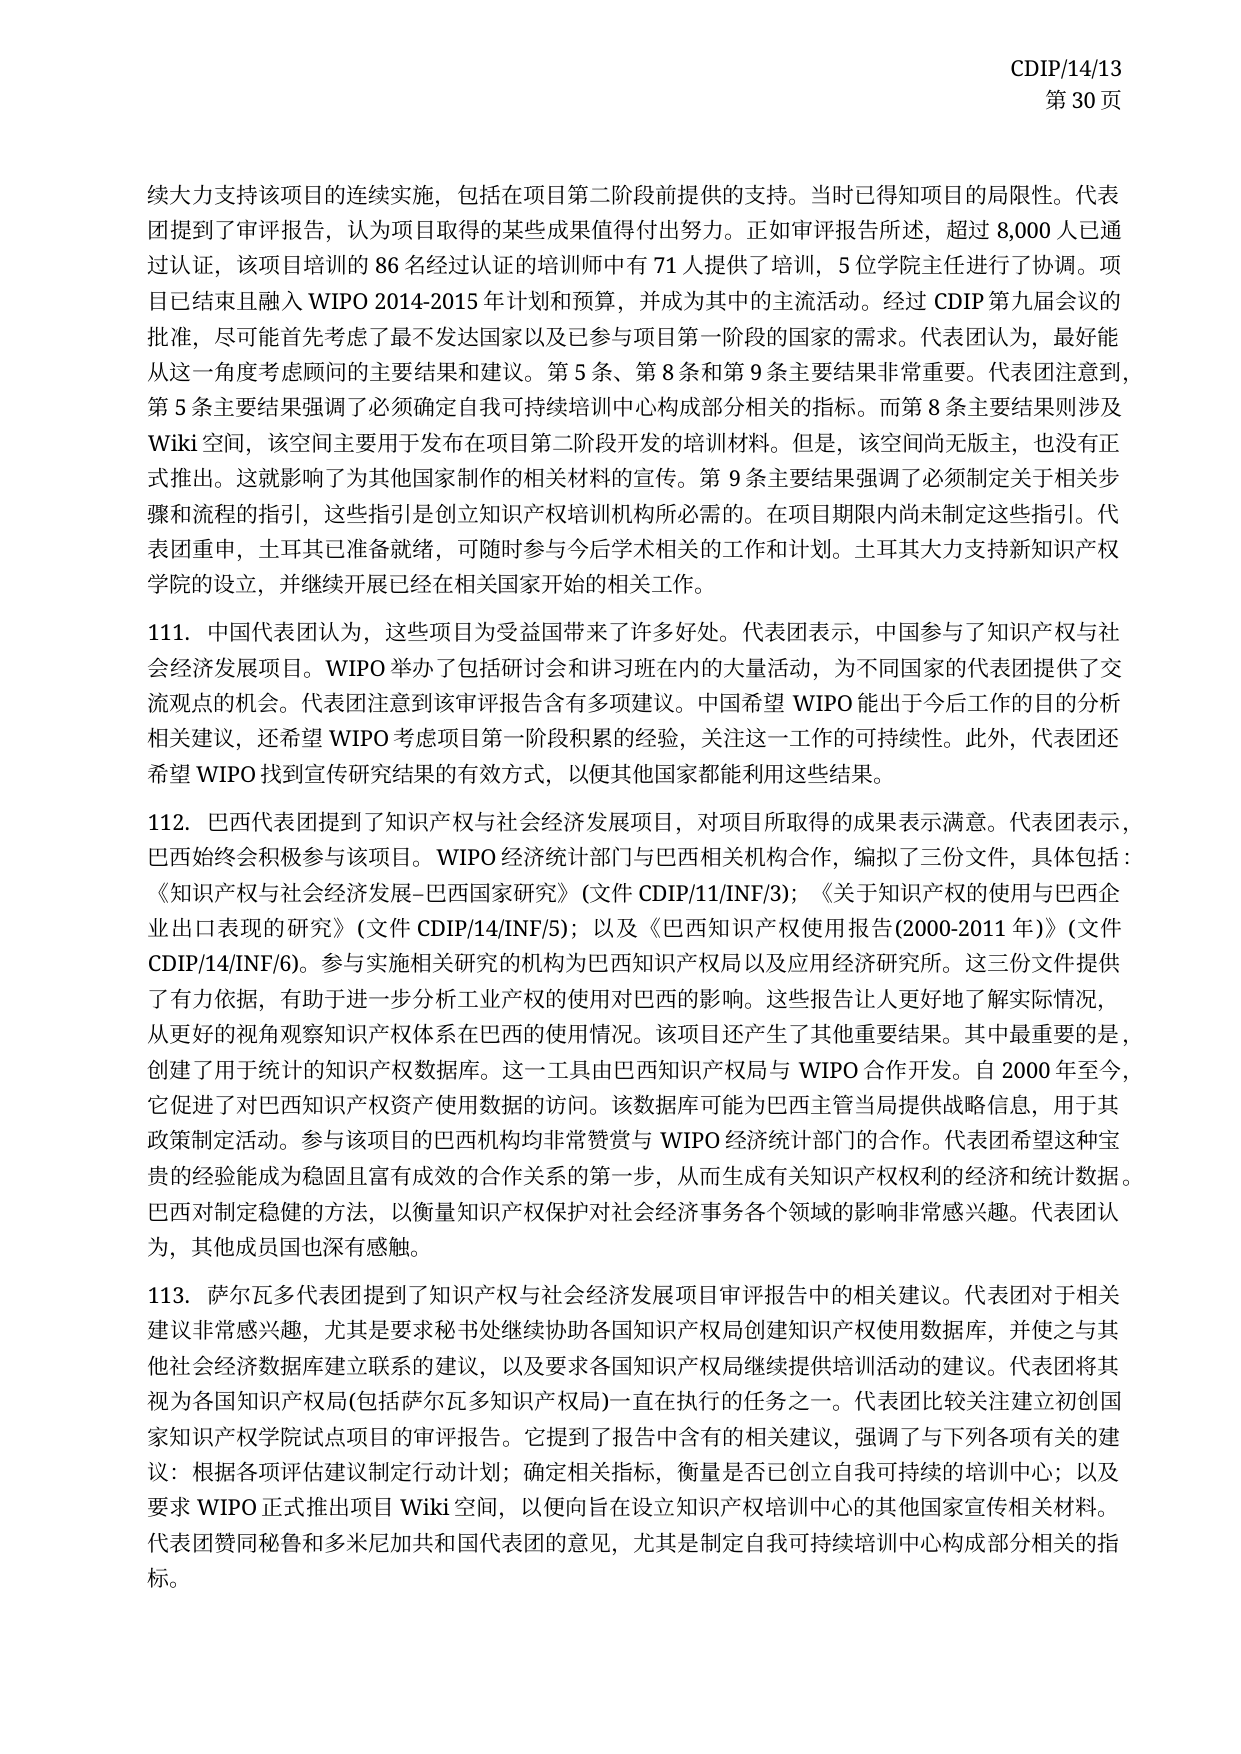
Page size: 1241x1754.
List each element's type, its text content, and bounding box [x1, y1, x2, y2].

list 萨尔瓦多代表团提到了知识产权与社会经济发展项目审评报告中的相关建议。代表团对于相关建议非常感兴趣，尤其是要求秘书处继续协助各国知识产权局创建知识产权使用数据库，并使之与其他社会经济数据库建立联系的建议，以及要求各国知识产权局继续提供培训活动的建议。代表团将其视为各国知识产权局(包括萨尔瓦多知识产权局)一直在执行的任务之一。代表团比较关注建立初创国家知识产权学院试点项目的审评报告。它提到了报告中含有的相关建议，强调了与下列各项有关的建议：根据各项评估建议制定行动计划；确定相关指标，衡量是否已创立自我可持续的培训中心；以及要求WIPO正式推出项目Wiki空间，以便向旨在设立知识产权培训中心的其他国家宣传相关材料。代表团赞同秘鲁和多米尼加共和国代表团的意见，尤其是制定自我可持续培训中心构成部分相关的指‍标。 [148, 1274, 1122, 1593]
list 巴西代表团提到了知识产权与社会经济发展项目，对项目所取得的成果表示满意。代表团表示，巴西始终会积极参与该项目。WIPO经济统计部门与巴西相关机构合作，编拟了三份文件，具体包括：《知识产权与社会经济发展–巴西国家研究》(文件CDIP/11/INF/3)；《关于知识产权的使用与巴西企业出口表现的研究》(文件CDIP/14/INF/5)；以及《巴西知识产权使用报告(2000-2011年)》(文件CDIP/14/INF/6)。参与实施相关研究的机构为巴西知识产权局以及应用经济研究所。这三份文件提供了有力依据，有助于进一步分析工业产权的使用对巴西的影响。这些报告让人更好地了解实际情况，从更好的视角观察知识产权体系在巴西的使用情况。该项目还产生了其他重要结果。其中最重要的是，创建了用于统计的知识产权数据库。这一工具由巴西知识产权局与WIPO合作开发。自2000年至今，它促进了对巴西知识产权资产使用数据的访问。该数据库可能为巴西主管当局提供战略信息，用于其政策制定活动。参与该项目的巴西机构均非常赞赏与WIPO经济统计部门的合作。代表团希望这种宝贵的经验能成为稳固且富有成效的合作关系的第一步，从而生成有关知识产权权利的经济和统计数据。巴西对制定稳健的方法，以衡量知识产权保护对社会经济事务各个领域的影响非常感兴趣。代表团认为，其他成员国也深有感触。 [148, 801, 1122, 1262]
list 中国代表团认为，这些项目为受益国带来了许多好处。代表团表示，中国参与了知识产权与社会经济发展项目。WIPO举办了包括研讨会和讲习班在内的大量活动，为不同国家的代表团提供了交流观点的机会。代表团注意到该审评报告含有多项建议。中国希望WIPO能出于今后工作的目的分析相关建议，还希望WIPO考虑项目第一阶段积累的经验，关注这一工作的可持续性。此外，代表团还希望WIPO找到宣传研究结果的有效方式，以便其他国家都能利用这些结果。 [148, 612, 1122, 789]
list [148, 174, 1122, 599]
